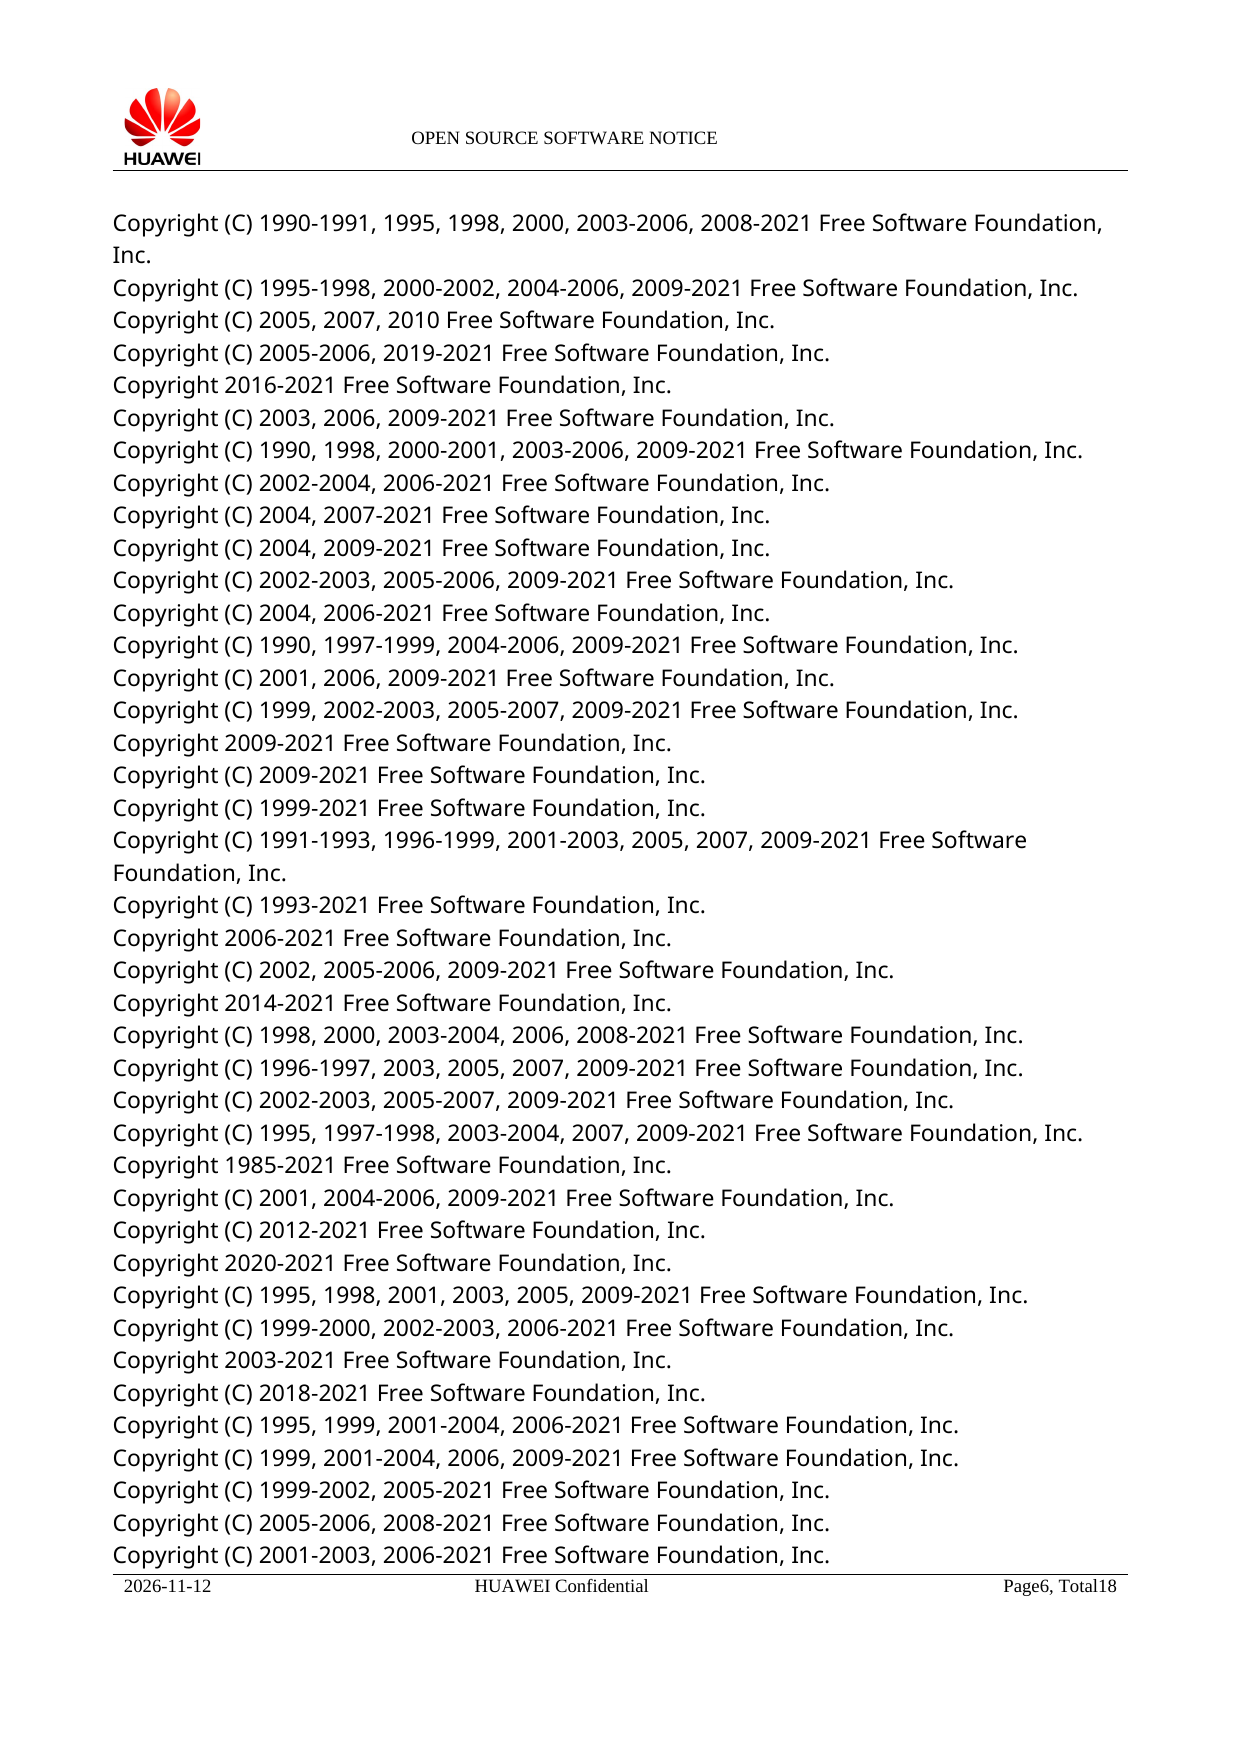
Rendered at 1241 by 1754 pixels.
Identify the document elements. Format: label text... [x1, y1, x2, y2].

picture [124, 88, 201, 165]
